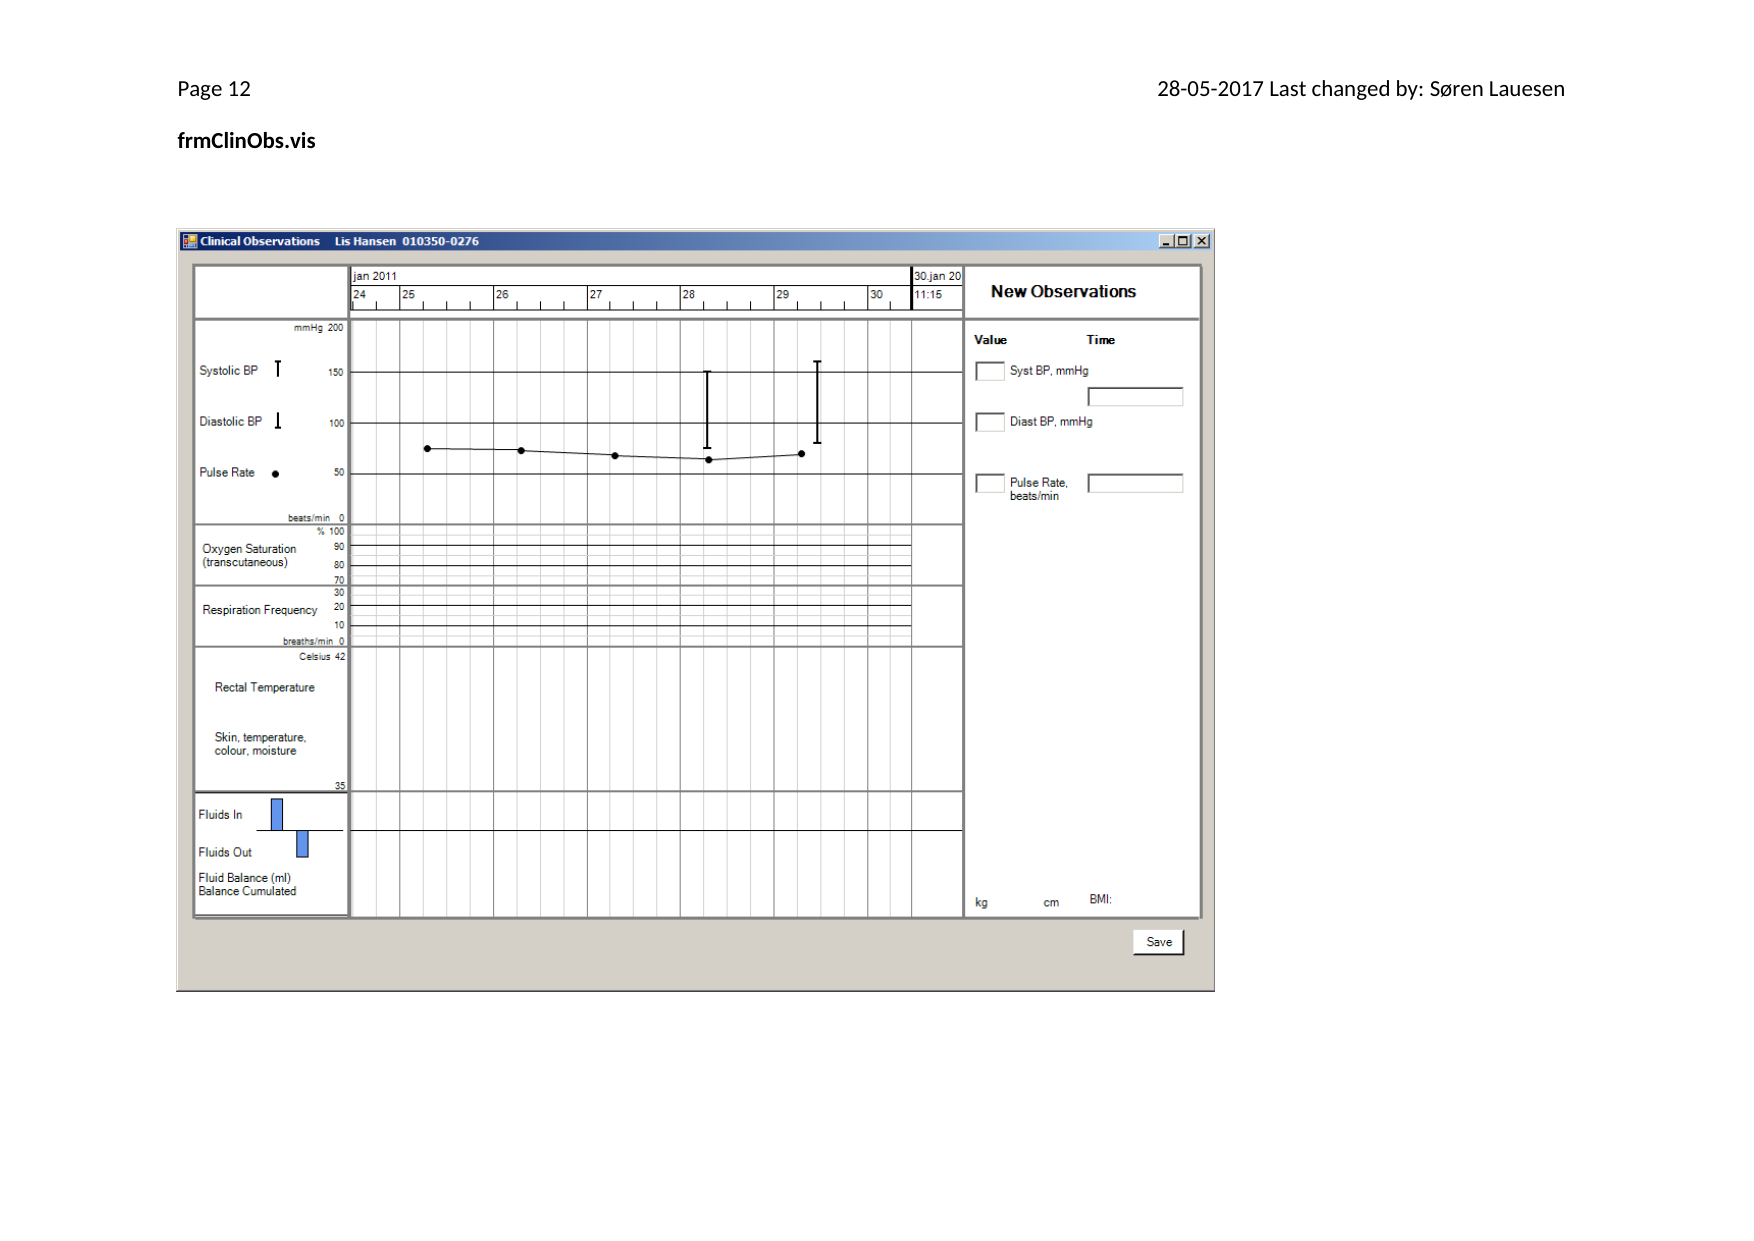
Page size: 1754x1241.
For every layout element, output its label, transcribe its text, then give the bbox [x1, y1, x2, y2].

picture [176, 228, 1215, 992]
text frmClinObs.vis [177, 126, 1577, 154]
